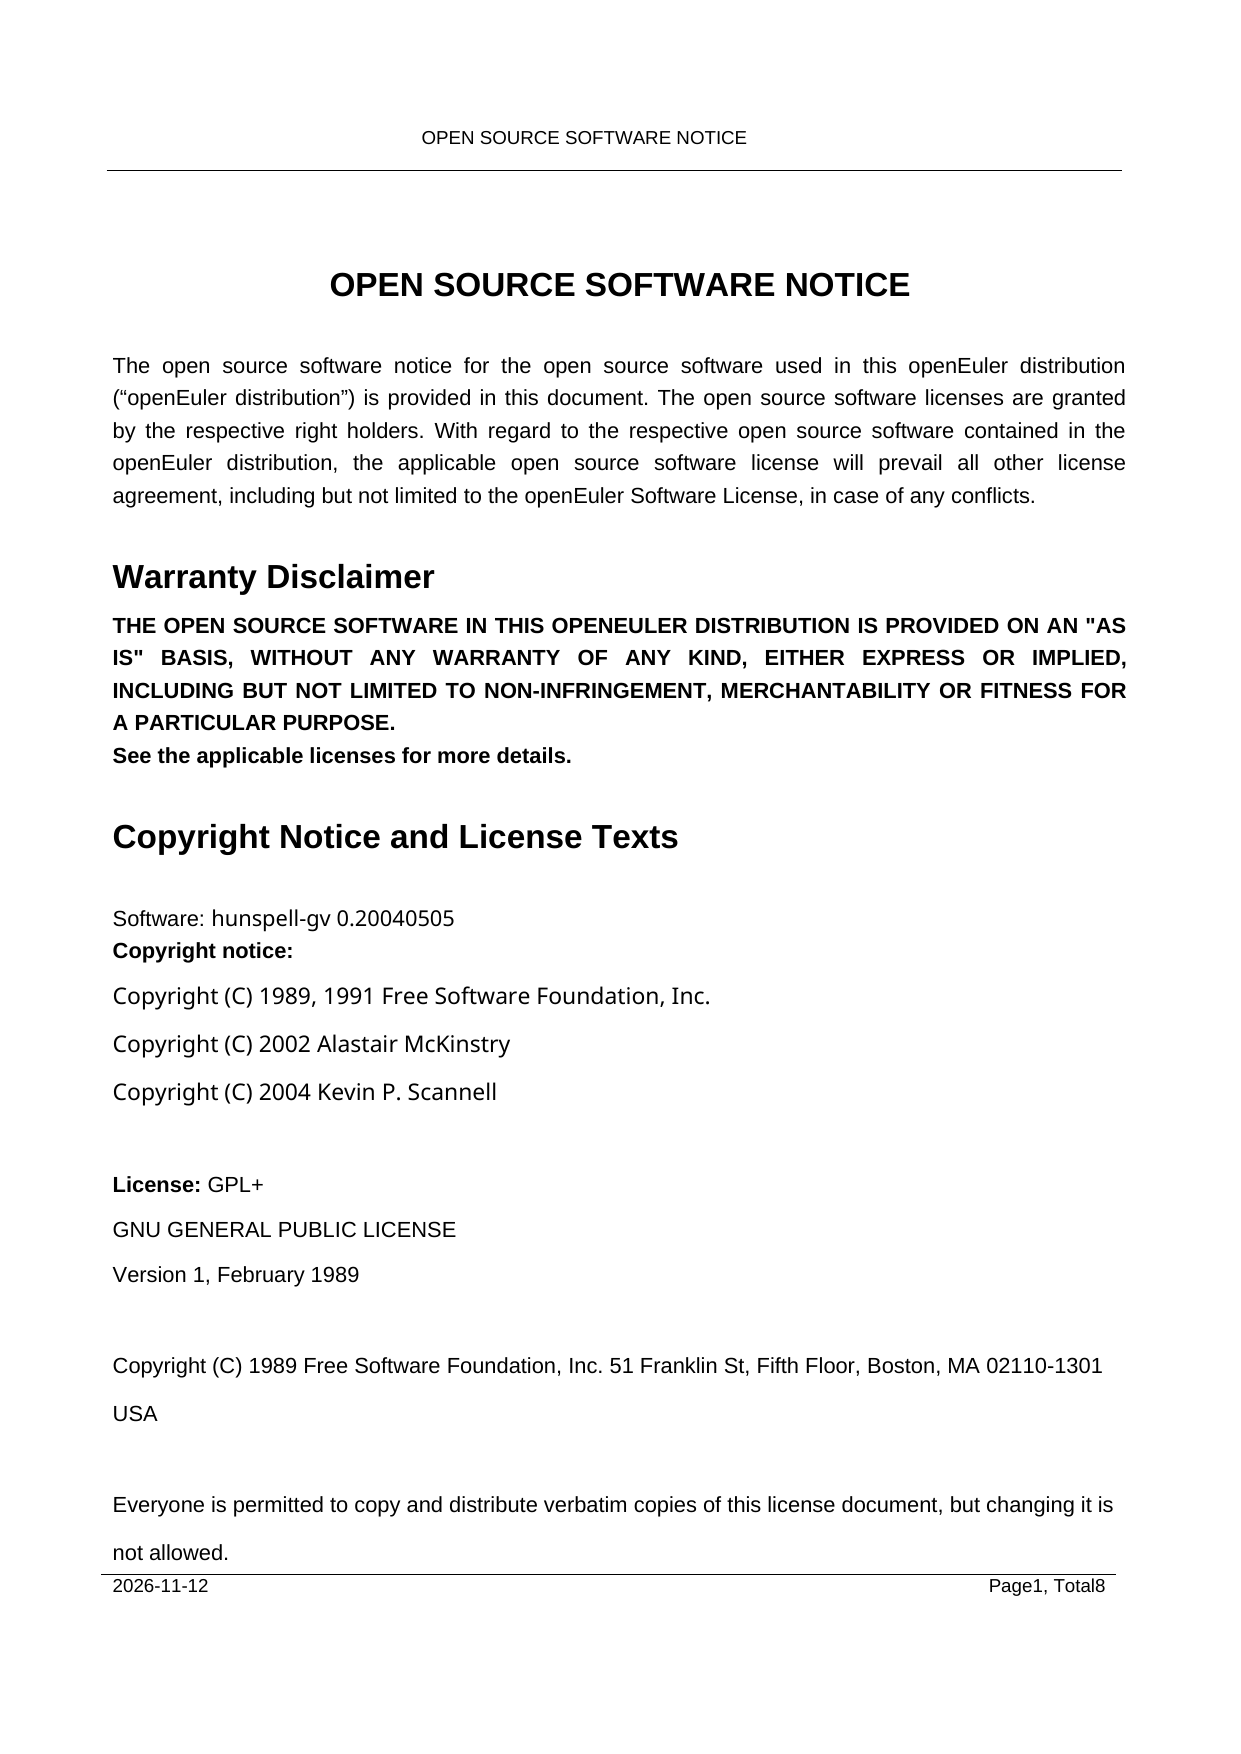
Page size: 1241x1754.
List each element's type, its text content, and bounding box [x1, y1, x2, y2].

text Copyright notice: [112, 934, 1128, 966]
text Warranty Disclaimer [112, 544, 1128, 609]
text Copyright (C) 2002 Alastair McKinstry [112, 1027, 1128, 1060]
text Copyright (C) 1989, 1991 Free Software Foundation, Inc. [112, 979, 1128, 1012]
text Everyone is permitted to copy and distribute verbatim copies of this license document, but changing it is not allowed. [112, 1488, 1128, 1569]
text The open source software notice for the open source software used in this openEuler distribution (“openEuler distribution”) is provided in this document. The open source software licenses are granted by the respective right holders. With regard to the respective open source software contained in the openEuler distribution, the applicable open source software license will prevail all other license agreement, including but not limited to the openEuler Software License, in case of any conflicts. [112, 349, 1128, 511]
text THE OPEN SOURCE SOFTWARE IN THIS OPENEULER DISTRIBUTION IS PROVIDED ON AN "AS IS" BASIS, WITHOUT ANY WARRANTY OF ANY KIND, EITHER EXPRESS OR IMPLIED, INCLUDING BUT NOT LIMITED TO NON-INFRINGEMENT, MERCHANTABILITY OR FITNESS FOR A PARTICULAR PURPOSE. See the applicable licenses for more details. [112, 609, 1128, 771]
text OPEN SOURCE SOFTWARE NOTICE [112, 251, 1128, 316]
text Version 1, February 1989 [112, 1259, 1128, 1291]
text GNU GENERAL PUBLIC LICENSE [112, 1214, 1128, 1246]
text Copyright (C) 2004 Kevin P. Scannell [112, 1075, 1128, 1108]
text Copyright (C) 1989 Free Software Foundation, Inc. 51 Franklin St, Fifth Floor, Boston, MA 02110-1301 USA [112, 1349, 1128, 1430]
text License: GPL+ [112, 1168, 1128, 1201]
text Copyright Notice and License Texts [112, 804, 1128, 869]
text Software: hunspell-gv 0.20040505 [112, 901, 1128, 934]
